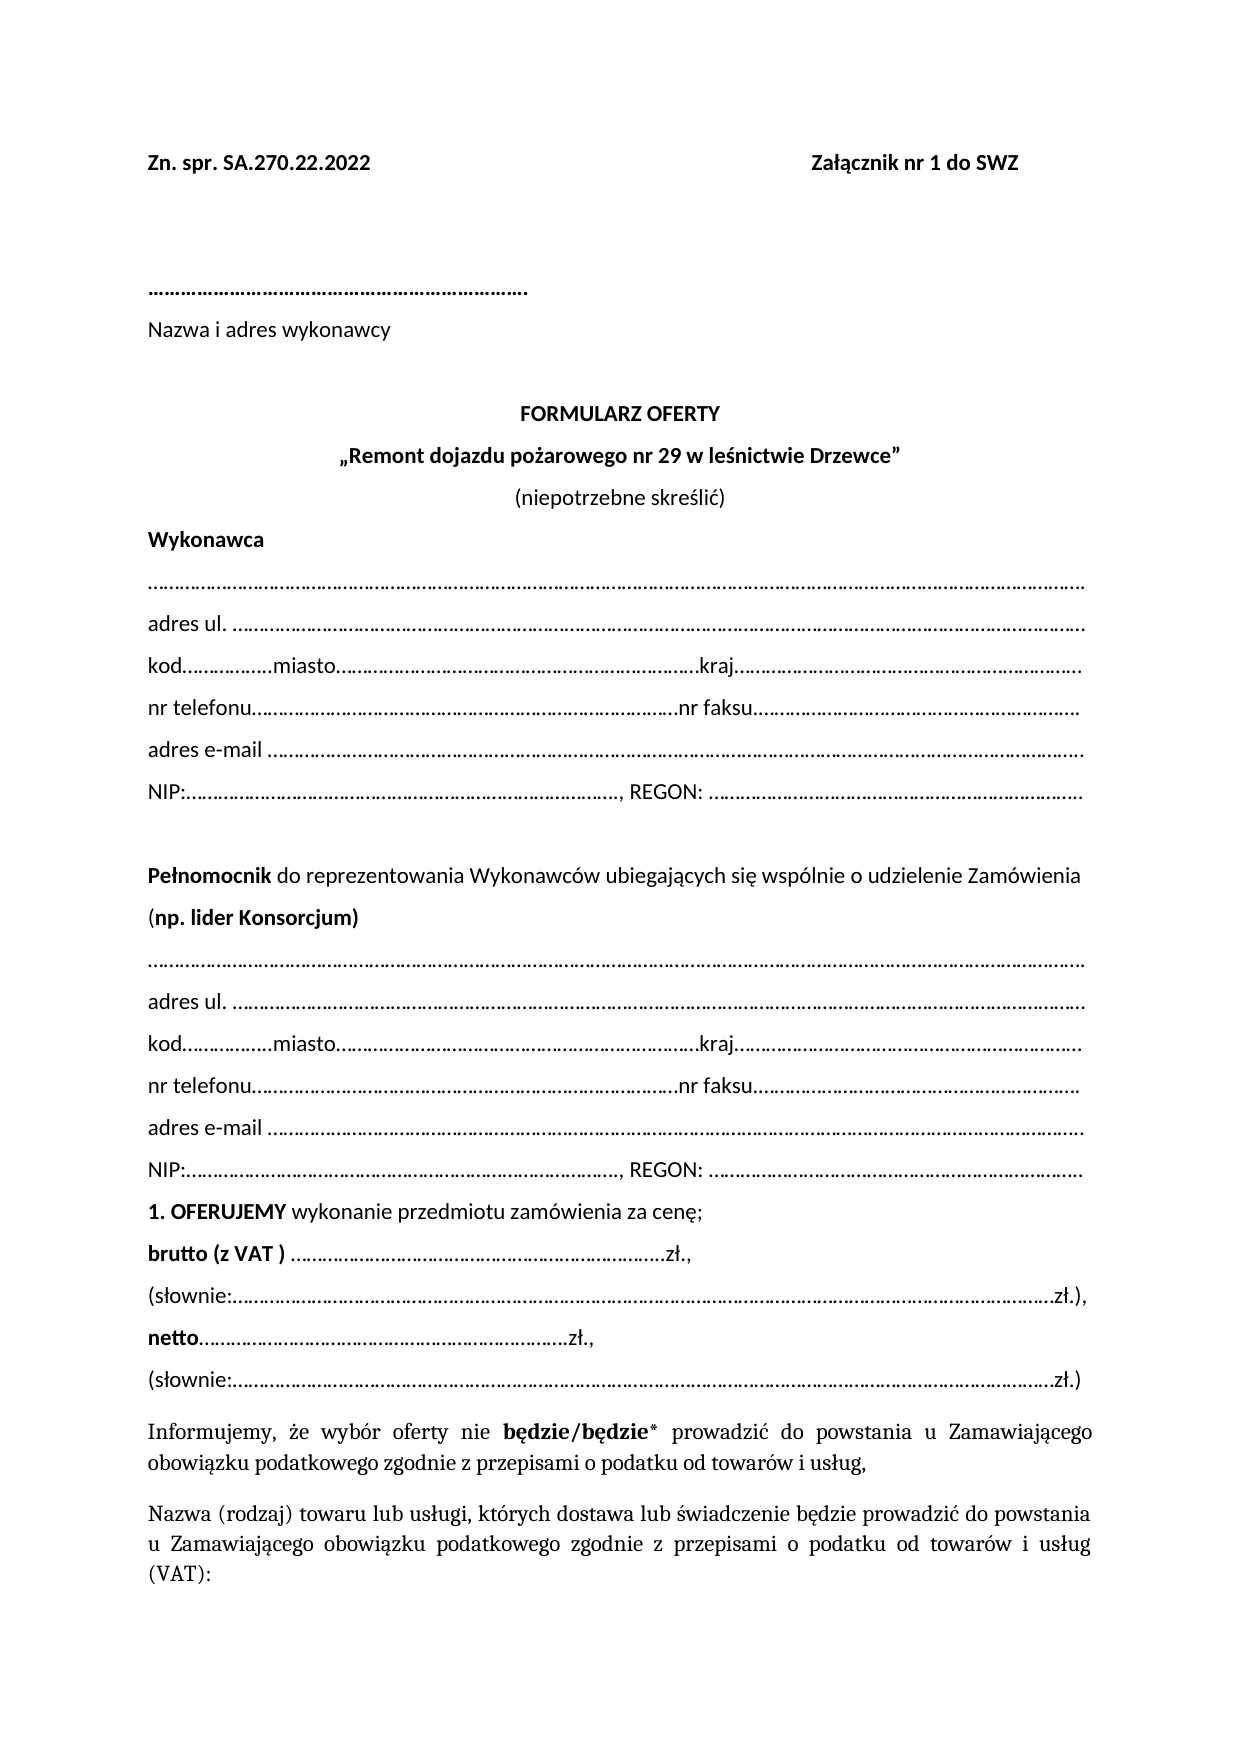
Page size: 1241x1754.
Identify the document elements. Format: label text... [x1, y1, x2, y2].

text nr telefonu………………………………………………………………………nr faksu.……………………………………………………. [148, 693, 1093, 721]
text Pełnomocnik do reprezentowania Wykonawców ubiegających się wspólnie o udzielenie Zamówienia (np. lider Konsorcjum) [148, 861, 1093, 931]
text Nazwa i adres wykonawcy [148, 315, 1093, 343]
text Informujemy, że wybór oferty nie będzie/będzie* prowadzić do powstania u Zamawiającego obowiązku podatkowego zgodnie z przepisami o podatku od towarów i usług, [147, 1419, 1093, 1476]
text 1. OFERUJEMY wykonanie przedmiotu zamówienia za cenę; [148, 1197, 1093, 1225]
text kod……………..miasto……………………………………………………………kraj………………………………………………………… [148, 651, 1093, 679]
text ……………………………………………………………………………………………………………………………………………………………. [148, 567, 1093, 595]
text Nazwa (rodzaj) towaru lub usługi, których dostawa lub świadczenie będzie prowadzić do powstania u Zamawiającego obowiązku podatkowego zgodnie z przepisami o podatku od towarów i usług (VAT): [148, 1500, 1093, 1587]
text adres e-mail ……………………………………………………………………………………………………………………………………….. [148, 1113, 1093, 1141]
text „Remont dojazdu pożarowego nr 29 w leśnictwie Drzewce” [148, 441, 1093, 469]
text brutto (z VAT ) ……………………………………………………………..zł., [148, 1239, 1093, 1267]
text FORMULARZ OFERTY [148, 399, 1093, 427]
text nr telefonu………………………………………………………………………nr faksu.……………………………………………………. [148, 1071, 1093, 1099]
text netto…………………………………………………………….zł., [148, 1323, 1093, 1351]
text (słownie:…………………………………………………………………………………………………………………………………………zł.), [148, 1281, 1093, 1309]
text (słownie:…………………………………………………………………………………………………………………………………………zł.) [148, 1365, 1093, 1393]
text (niepotrzebne skreślić) [148, 483, 1093, 511]
text kod……………..miasto……………………………………………………………kraj………………………………………………………… [148, 1029, 1093, 1057]
text ……………………………………………………………………………………………………………………………………………………………. [148, 945, 1093, 973]
text adres ul. ……………………………………………………………………………………………………………………………………………… [148, 609, 1093, 637]
text adres ul. ……………………………………………………………………………………………………………………………………………… [148, 987, 1093, 1015]
text ……………………………………………………………. [148, 273, 1093, 301]
text NIP:………………………………………………………………………., REGON: …………………………………………………………….. [148, 777, 1093, 805]
text Wykonawca [148, 525, 1093, 553]
text adres e-mail ……………………………………………………………………………………………………………………………………….. [148, 735, 1093, 763]
text NIP:………………………………………………………………………., REGON: …………………………………………………………….. [148, 1155, 1093, 1183]
text Zn. spr. SA.270.22.2022 Załącznik nr 1 do SWZ [148, 148, 1093, 176]
